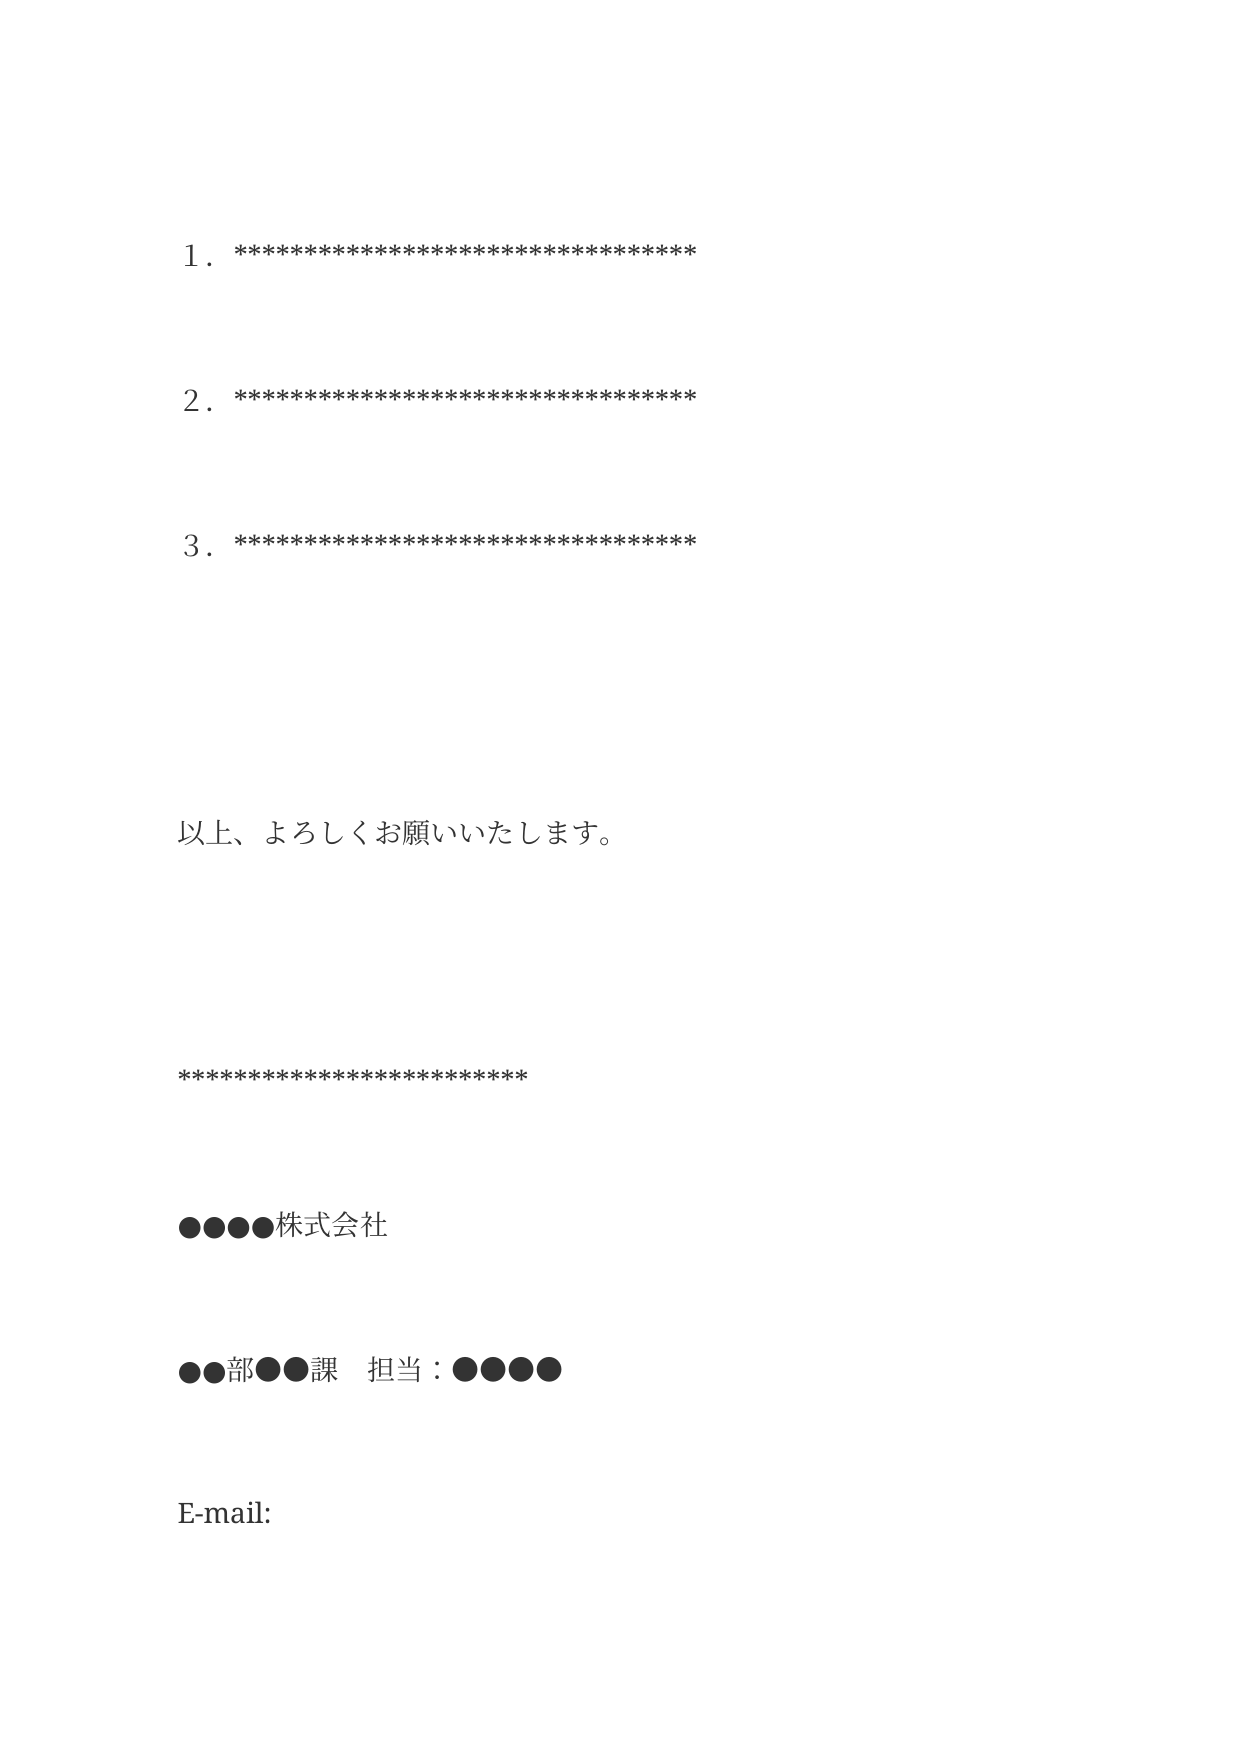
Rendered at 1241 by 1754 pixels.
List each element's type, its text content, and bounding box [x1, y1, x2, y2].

text 以上、よろしくお願いいたします。 [177, 794, 1063, 869]
text ２．********************************* [177, 362, 1063, 437]
text E-mail: [177, 1475, 1063, 1550]
text ●●部●●課 担当：●●●● [177, 1331, 1063, 1406]
text ３．********************************* [177, 506, 1063, 581]
text ************************* [177, 1043, 1063, 1118]
text ●●●●株式会社 [177, 1186, 1063, 1261]
text １．********************************* [177, 217, 1063, 292]
